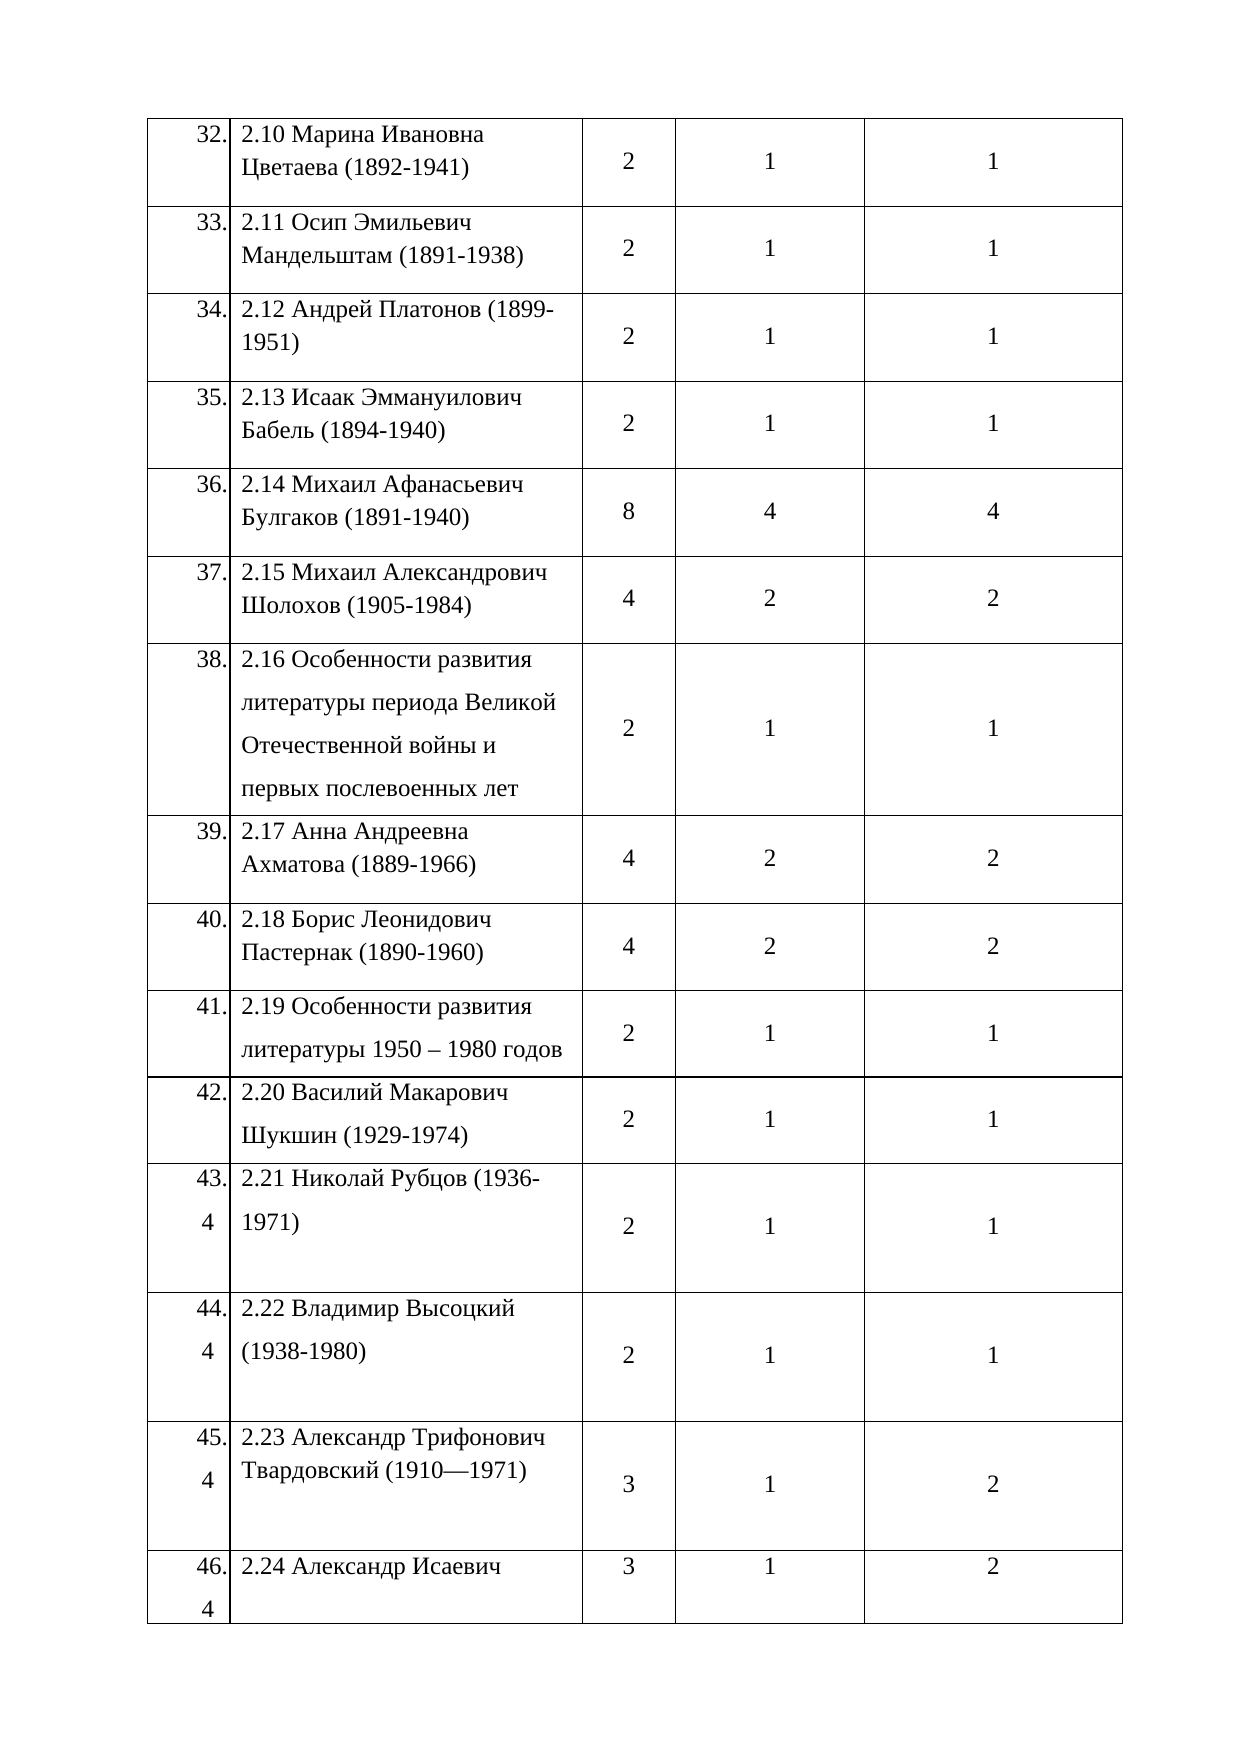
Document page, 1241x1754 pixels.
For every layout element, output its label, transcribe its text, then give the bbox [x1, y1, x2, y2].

table_cell 46 [148, 1551, 229, 1623]
table_cell 1 [865, 119, 1122, 206]
table_cell 8 [583, 469, 675, 556]
table_cell 1 [865, 991, 1122, 1076]
table_cell 1 [676, 119, 864, 206]
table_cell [231, 1551, 582, 1623]
table_cell 2 [583, 382, 675, 468]
table_cell 2.22 Владимир Высоцкий (1938-1980) [231, 1293, 582, 1421]
table_cell 2.11 Осип Эмильевич Мандельштам (1891-1938) [231, 207, 582, 293]
table_cell 2 [583, 294, 675, 381]
table_cell 1 [676, 1422, 864, 1550]
table_cell [148, 816, 229, 903]
table_cell 2 [583, 1078, 675, 1162]
table_cell 1 [676, 382, 864, 468]
table_cell 2 [865, 1422, 1122, 1550]
table_cell 4 [583, 816, 675, 903]
table_cell 2 [865, 557, 1122, 643]
table_cell 1 [676, 1551, 864, 1623]
table_cell [148, 557, 229, 643]
table_cell 2 [583, 991, 675, 1076]
table_cell 2.13 Исаак Эммануилович Бабель (1894-1940) [231, 382, 582, 468]
table_cell [148, 469, 229, 556]
table_cell [148, 991, 229, 1076]
table_cell 2 [583, 644, 675, 815]
table_cell 4 [676, 469, 864, 556]
table_cell 1 [676, 1164, 864, 1292]
table_cell 1 [865, 644, 1122, 815]
table_cell [148, 382, 229, 468]
table_cell 2.23 Александр Трифонович Твардовский (1910—1971) [231, 1422, 582, 1550]
table_cell 2.14 Михаил Афанасьевич Булгаков (1891-1940) [231, 469, 582, 556]
table_cell 1 [676, 991, 864, 1076]
table_cell 2.15 Михаил Александрович Шолохов (1905-1984) [231, 557, 582, 643]
table_cell [148, 1078, 229, 1162]
table_cell 1 [676, 1293, 864, 1421]
table_cell [148, 294, 229, 381]
table_cell 1 [676, 1078, 864, 1162]
table_cell 2 [583, 1164, 675, 1292]
table_cell 45 [148, 1422, 229, 1550]
table_cell 1 [865, 382, 1122, 468]
table_cell 1 [865, 1078, 1122, 1162]
table_cell 1 [865, 1293, 1122, 1421]
table_cell 1 [676, 207, 864, 293]
table_cell 2.17 Анна Андреевна Ахматова (1889-1966) [231, 816, 582, 903]
table_cell 2 [865, 1551, 1122, 1623]
table_cell 4 [583, 557, 675, 643]
table_cell 1 [676, 294, 864, 381]
table_cell 1 [676, 644, 864, 815]
table_cell 4 [865, 469, 1122, 556]
table_cell 1 [865, 294, 1122, 381]
table_cell 2.10 Марина Ивановна Цветаева (1892-1941) [231, 119, 582, 206]
table_cell 2.19 Особенности развития литературы 1950 – 1980 годов [231, 991, 582, 1076]
table_cell 2.21 Николай Рубцов (1936-1971) [231, 1164, 582, 1292]
table_cell 2.16 Особенности развития литературы периода Великой Отечественной войны и первых послевоенных лет [231, 644, 582, 815]
table_cell 2 [583, 207, 675, 293]
table_cell 4 [583, 904, 675, 990]
table_cell 2 [676, 904, 864, 990]
table_cell 2 [676, 816, 864, 903]
table_cell 3 [583, 1422, 675, 1550]
table_cell [148, 119, 229, 206]
table_cell 42. [148, 1164, 229, 1292]
table_cell 44 [148, 1293, 229, 1421]
table_cell 2.18 Борис Леонидович Пастернак (1890-1960) [231, 904, 582, 990]
table_cell 2 [583, 119, 675, 206]
table_cell [148, 207, 229, 293]
table_cell 1 [865, 1164, 1122, 1292]
table_cell 2.12 Андрей Платонов (1899-1951) [231, 294, 582, 381]
table_cell 3 [583, 1551, 675, 1623]
table_cell [148, 904, 229, 990]
table_cell 2 [583, 1293, 675, 1421]
table_cell 2 [676, 557, 864, 643]
table_cell [148, 644, 229, 815]
table_cell 2 [865, 904, 1122, 990]
table_cell 2 [865, 816, 1122, 903]
table_cell 1 [865, 207, 1122, 293]
table_cell 2.20 Василий Макарович Шукшин (1929-1974) [231, 1078, 582, 1162]
